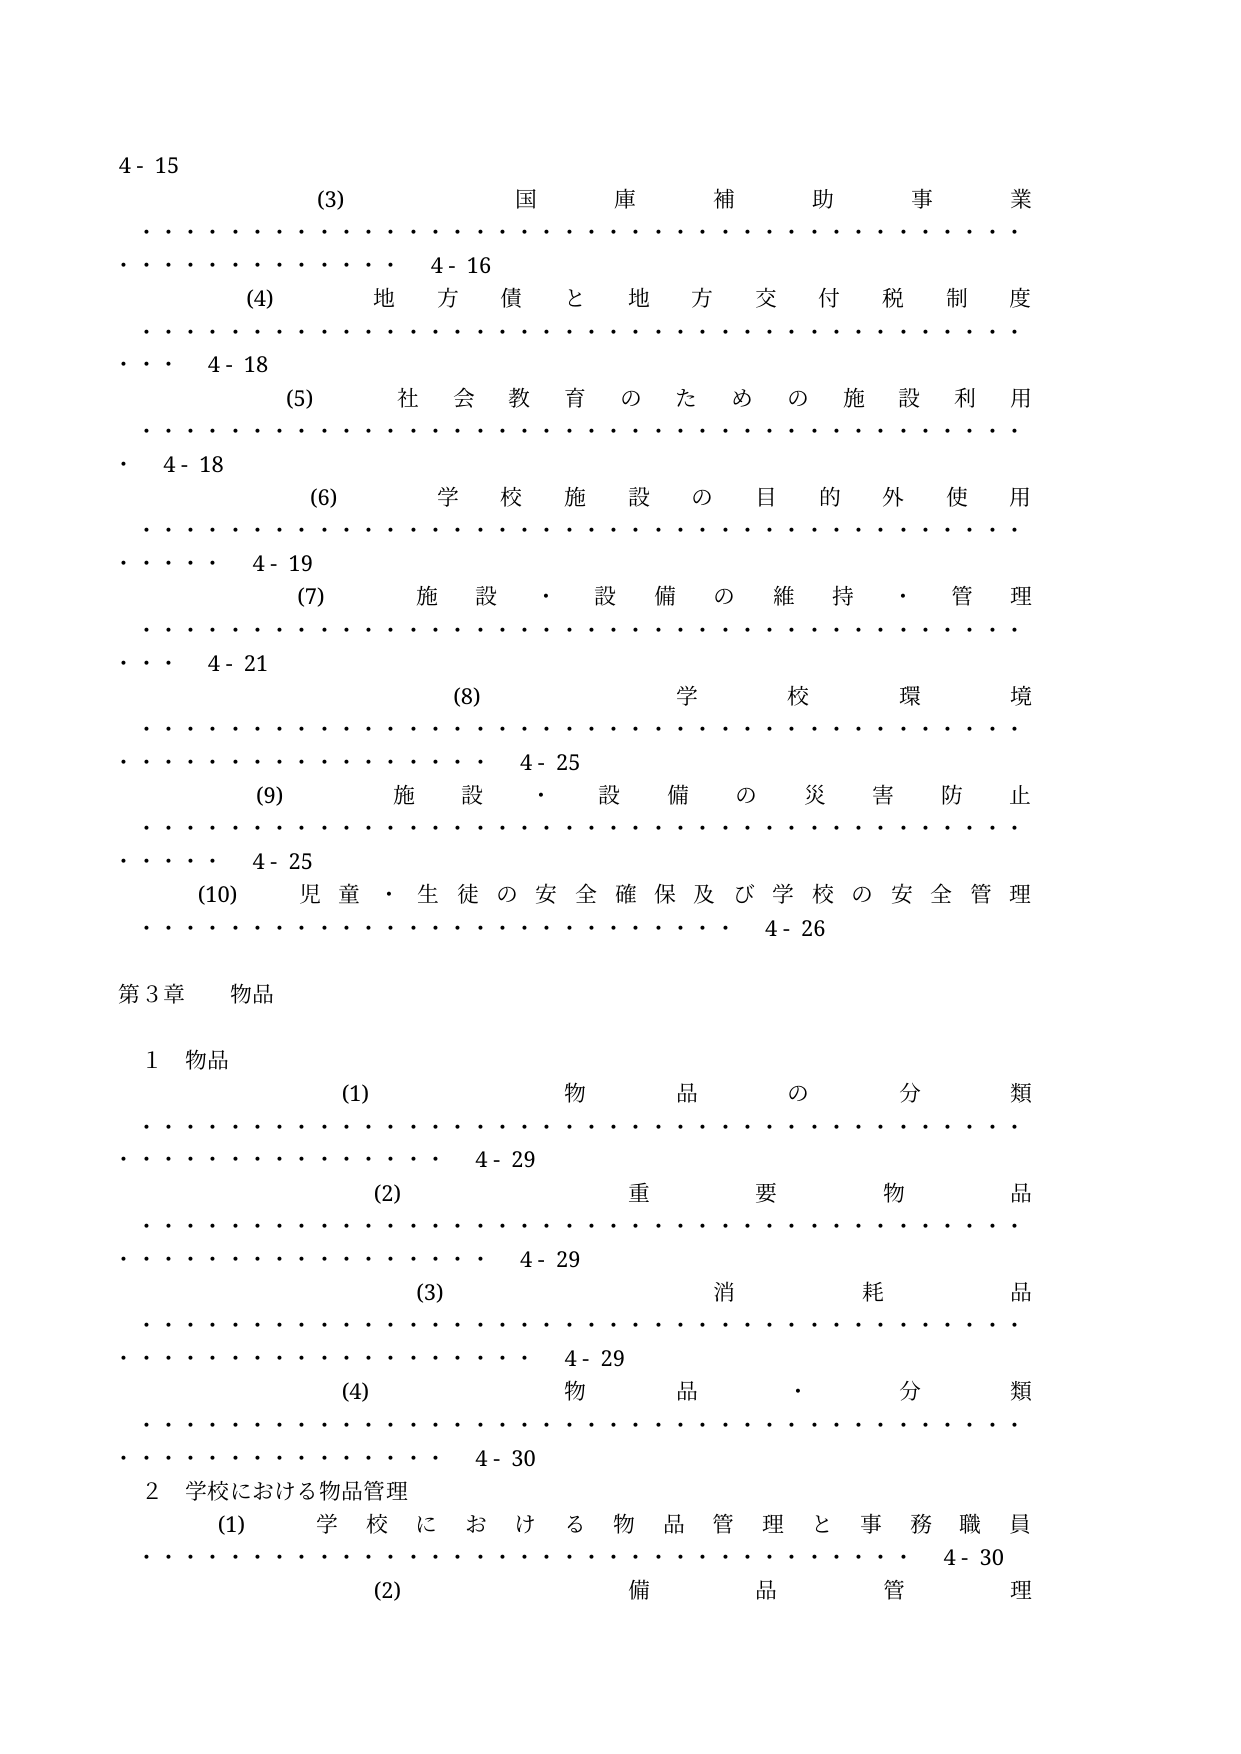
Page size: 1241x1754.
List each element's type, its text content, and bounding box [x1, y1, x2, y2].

text (10) 児童・生徒の安全確保及び学校の安全管理 ･･･････････････････････････ 4 - 26 [118, 877, 1033, 943]
text (3) 消耗品 ･･･････････････････････････････････････････････････････････ 4 - 29 [118, 1274, 1033, 1374]
text 第３章 物品 [118, 976, 1033, 1009]
text １ 物品 [118, 1043, 1033, 1076]
text (4) 物品・分類 ･･･････････････････････････････････････････････････････ 4 - 30 [118, 1374, 1033, 1473]
text (1) 学校における物品管理と事務職員 ･･･････････････････････････････････ 4 - 30 [118, 1506, 1033, 1573]
text (8) 学校環境 ･････････････････････････････････････････････････････････ 4 - 25 [118, 678, 1033, 778]
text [118, 148, 1033, 181]
text (7) 施設・設備の維持・管理 ･･･････････････････････････････････････････ 4 - 21 [118, 579, 1033, 678]
text (5) 社会教育のための施設利用 ･････････････････････････････････････････ 4 - 18 [118, 380, 1033, 479]
text (1) 物品の分類 ･･･････････････････････････････････････････････････････ 4 - 29 [118, 1076, 1033, 1175]
text (6) 学校施設の目的外使用 ･････････････････････････････････････････････ 4 - 19 [118, 479, 1033, 579]
text (9) 施設・設備の災害防止 ･････････････････････････････････････････････ 4 - 25 [118, 778, 1033, 877]
text ２ 学校における物品管理 [118, 1473, 1033, 1506]
text (3) 国庫補助事業 ･････････････････････････････････････････････････････ 4 - 16 [118, 181, 1033, 281]
text (4) 地方債と地方交付税制度 ･･･････････････････････････････････････････ 4 - 18 [118, 281, 1033, 380]
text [118, 1573, 1033, 1606]
text (2) 重要物品 ･････････････････････････････････････････････････････････ 4 - 29 [118, 1175, 1033, 1274]
